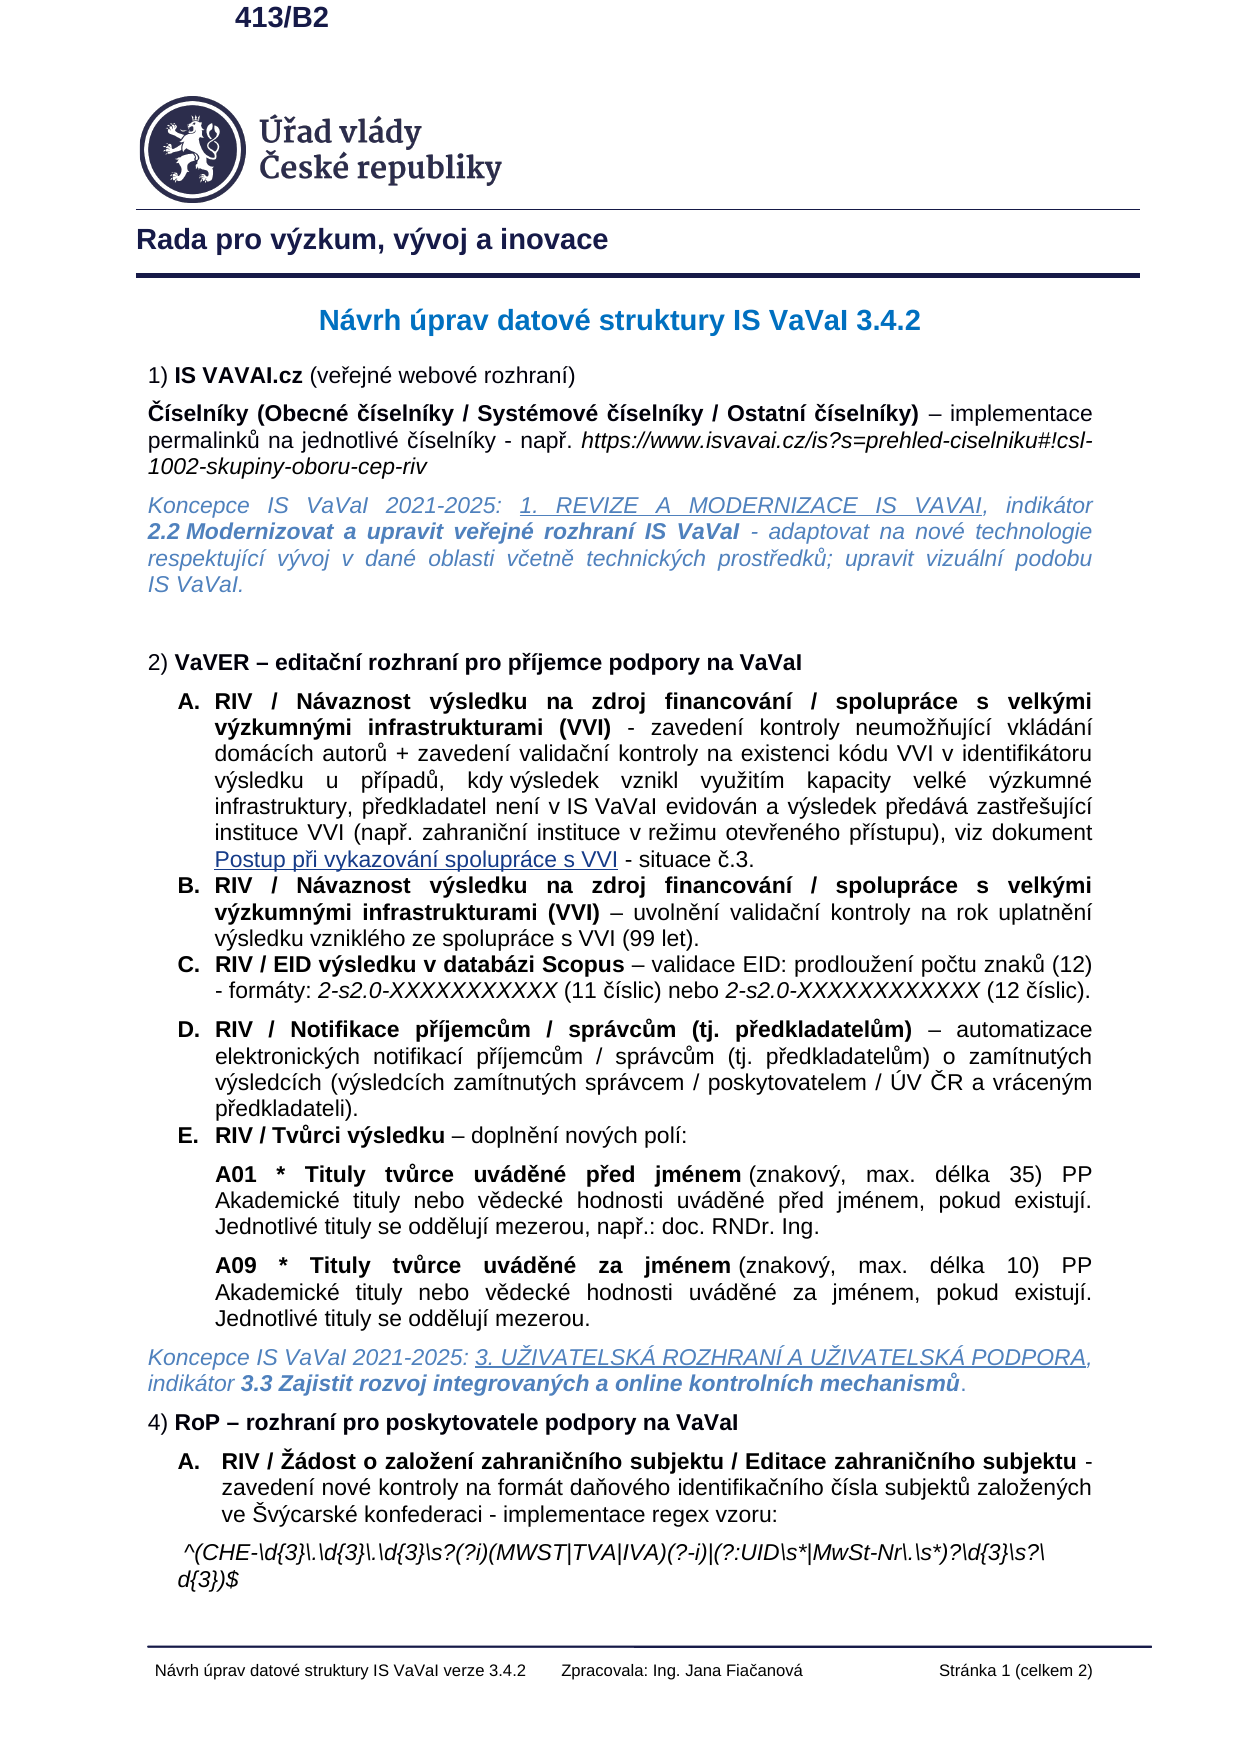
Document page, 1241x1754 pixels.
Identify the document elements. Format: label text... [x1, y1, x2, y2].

list RIV / Notifikace příjemcům / správcům (tj. předkladatelům) – automatizace elektronických notifikací příjemcům / správcům (tj. předkladatelům) o zamítnutých výsledcích (výsledcích zamítnutých správcem / poskytovatelem / ÚV ČR a vráceným předkladateli). [177, 1016, 1093, 1122]
list RIV / Návaznost výsledku na zdroj financování / spolupráce s velkými výzkumnými infrastrukturami (VVI) - zavedení kontroly neumožňující vkládání domácích autorů + zavedení validační kontroly na existenci kódu VVI v identifikátoru výsledku u případů, kdy výsledek vznikl využitím kapacity velké výzkumné infrastruktury, předkladatel není v IS VaVaI evidován a výsledek předává zastřešující instituce VVI (např. zahraniční instituce v režimu otevřeného přístupu), viz dokument Postup při vykazování spolupráce s VVI - situace č.3. [177, 688, 1093, 872]
text Návrh úprav datové struktury IS VaVaI 3.4.2 [148, 303, 1093, 337]
text ^(CHE-\d{3}\.\d{3}\.\d{3}\s?(?i)(MWST|TVA|IVA)(?-i)|(?:UID\s*|MwSt-Nr\.\s*)?\d{3}\s?\d{3})$ [177, 1539, 1093, 1592]
list RIV / Tvůrci výsledku – doplnění nových polí: [177, 1122, 1093, 1148]
text 4) RoP – rozhraní pro poskytovatele podpory na VaVaI [148, 1409, 1093, 1435]
text Koncepce IS VaVaI 2021-2025: 1. REVIZE A MODERNIZACE IS VAVAI, indikátor 2.2 Modernizovat a upravit veřejné rozhraní IS VaVaI - adaptovat na nové technologie respektující vývoj v dané oblasti včetně technických prostředků; upravit vizuální podobu IS VaVaI. [148, 492, 1093, 597]
text A09 * Tituly tvůrce uváděné za jménem (znakový, max. délka 10) PP Akademické tituly nebo vědecké hodnosti uváděné za jménem, pokud existují. Jednotlivé tituly se oddělují mezerou. [215, 1252, 1093, 1331]
text 1) IS VAVAI.cz (veřejné webové rozhraní) [148, 362, 1093, 388]
text A01 * Tituly tvůrce uváděné před jménem (znakový, max. délka 35) PP Akademické tituly nebo vědecké hodnosti uváděné před jménem, pokud existují. Jednotlivé tituly se oddělují mezerou, např.: doc. RNDr. Ing. [215, 1161, 1093, 1240]
text 2) VaVER – editační rozhraní pro příjemce podpory na VaVaI [148, 649, 1093, 675]
list RIV / Žádost o založení zahraničního subjektu / Editace zahraničního subjektu - zavedení nové kontroly na formát daňového identifikačního čísla subjektů založených ve Švýcarské konfederaci - implementace regex vzoru: [177, 1448, 1093, 1527]
list RIV / Návaznost výsledku na zdroj financování / spolupráce s velkými výzkumnými infrastrukturami (VVI) – uvolnění validační kontroly na rok uplatnění výsledku vzniklého ze spolupráce s VVI (99 let). [177, 872, 1093, 951]
table_cell Rada pro výzkum, vývoj a inovace [136, 210, 1140, 273]
picture [139, 96, 502, 148]
list RIV / EID výsledku v databázi Scopus – validace EID: prodloužení počtu znaků (12) - formáty: 2-s2.0-XXXXXXXXXXX (11 číslic) nebo 2-s2.0-XXXXXXXXXXXX (12 číslic). [177, 951, 1093, 1004]
text Číselníky (Obecné číselníky / Systémové číselníky / Ostatní číselníky) – implementace permalinků na jednotlivé číselníky - např. https://www.isvavai.cz/is?s=prehled-ciselniku#!csl-1002-skupiny-oboru-cep-riv [148, 400, 1093, 479]
table_header [136, 148, 1140, 209]
